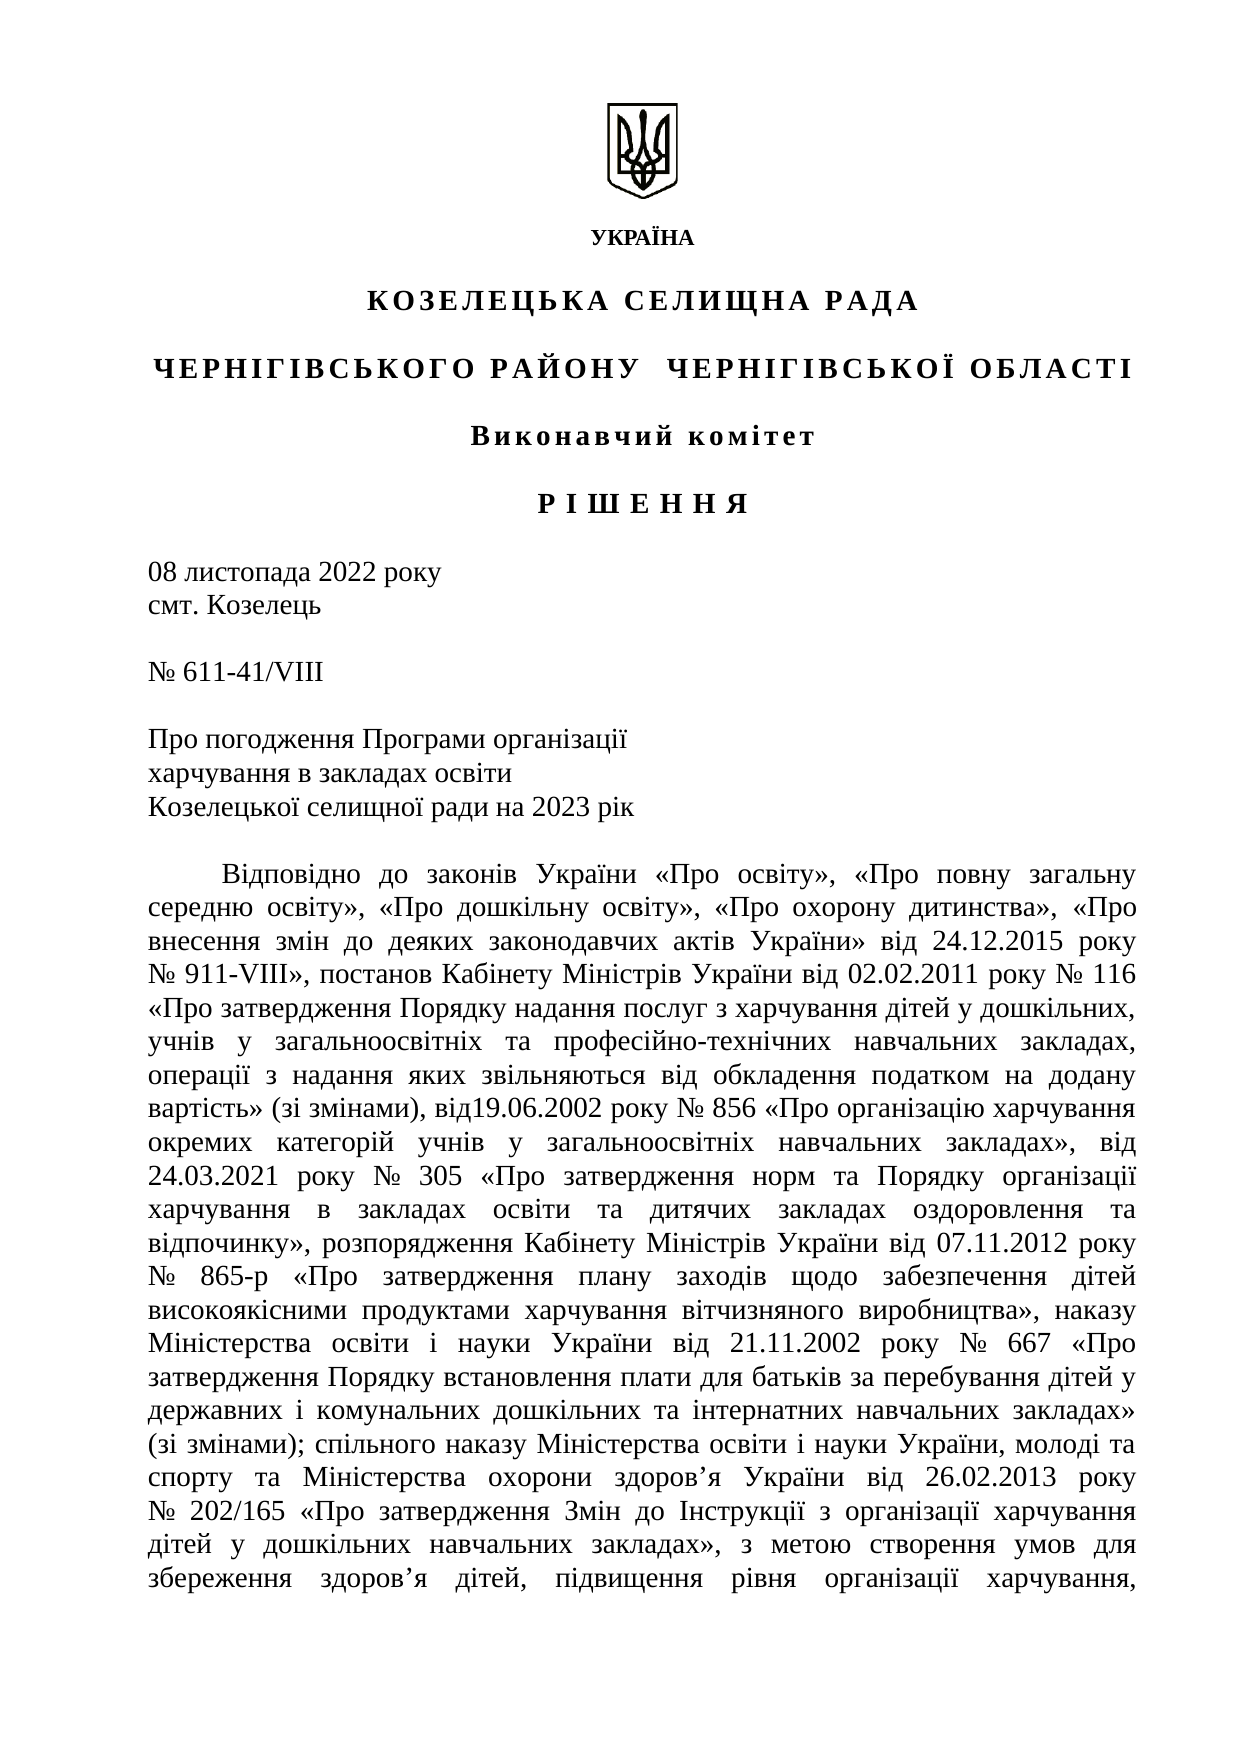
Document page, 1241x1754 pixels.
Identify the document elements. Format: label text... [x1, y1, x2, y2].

text Козелецької селищної ради на 2023 рік [148, 789, 1137, 822]
subtitle смт. Козелець [148, 587, 1137, 621]
text Виконавчий комітет [148, 418, 1137, 452]
text харчування в закладах освіти [148, 755, 1137, 789]
picture [607, 103, 678, 199]
subtitle 08 листопада 2022 року [148, 554, 1137, 587]
subtitle № 611-41/VIII [148, 654, 1137, 688]
text Про погодження Програми організації [148, 722, 1137, 755]
text РІШЕННЯ [148, 486, 1137, 520]
text Україна [148, 224, 1137, 250]
text ЧЕРНІГІВСЬКОГО РАЙОНУ ЧЕРНІГІВСЬКОЇ ОБЛАСТІ [148, 351, 1137, 384]
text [148, 856, 1137, 1594]
text КОЗЕЛЕЦЬКА СЕЛИЩНА РАДА [148, 283, 1137, 317]
